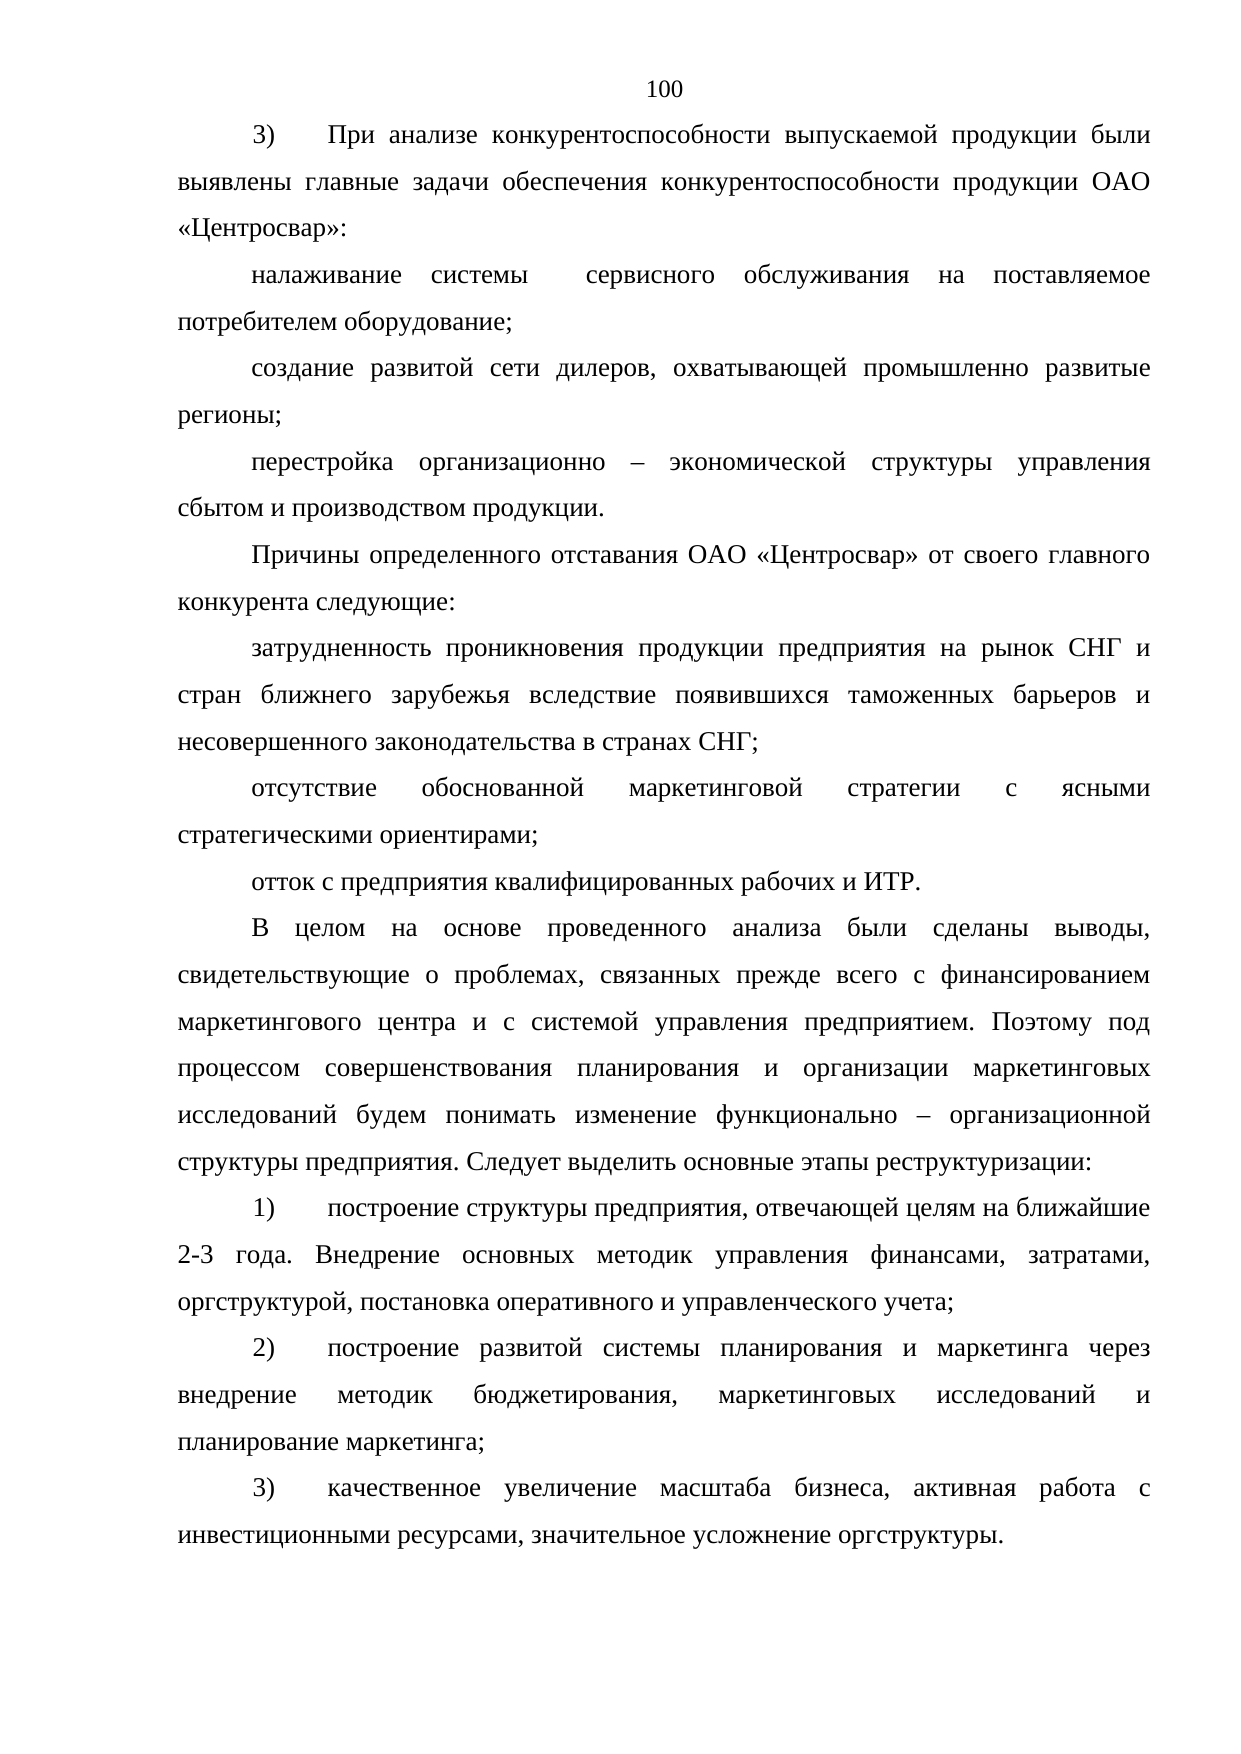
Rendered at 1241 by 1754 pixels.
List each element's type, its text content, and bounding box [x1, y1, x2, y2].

text В целом на основе проведенного анализа были сделаны выводы, свидетельствующие о проблемах, связанных прежде всего с финансированием маркетингового центра и с системой управления предприятием. Поэтому под процессом совершенствования планирования и организации маркетинговых исследований будем понимать изменение функционально – организационной структуры предприятия. Следует выделить основные этапы реструктуризации: [177, 911, 1152, 1176]
text Причины определенного отставания ОАО «Центросвар» от своего главного конкурента следующие: [177, 538, 1152, 616]
text налаживание системы сервисного обслуживания на поставляемое потребителем оборудование; [177, 258, 1152, 336]
list построение развитой системы планирования и маркетинга через внедрение методик бюджетирования, маркетинговых исследований и планирование маркетинга; [177, 1331, 1152, 1456]
list построение структуры предприятия, отвечающей целям на ближайшие 2-3 года. Внедрение основных методик управления финансами, затратами, оргструктурой, постановка оперативного и управленческого учета; [177, 1191, 1152, 1316]
list При анализе конкурентоспособности выпускаемой продукции были выявлены главные задачи обеспечения конкурентоспособности продукции ОАО «Центросвар»: [177, 118, 1152, 243]
text отток с предприятия квалифицированных рабочих и ИТР. [177, 865, 1152, 896]
list качественное увеличение масштаба бизнеса, активная работа с инвестиционными ресурсами, значительное усложнение оргструктуры. [177, 1471, 1152, 1549]
text затрудненность проникновения продукции предприятия на рынок СНГ и стран ближнего зарубежья вследствие появившихся таможенных барьеров и несовершенного законодательства в странах СНГ; [177, 631, 1152, 756]
text отсутствие обоснованной маркетинговой стратегии с ясными стратегическими ориентирами; [177, 771, 1152, 849]
text создание развитой сети дилеров, охватывающей промышленно развитые регионы; [177, 351, 1152, 429]
text перестройка организационно – экономической структуры управления сбытом и производством продукции. [177, 445, 1152, 523]
